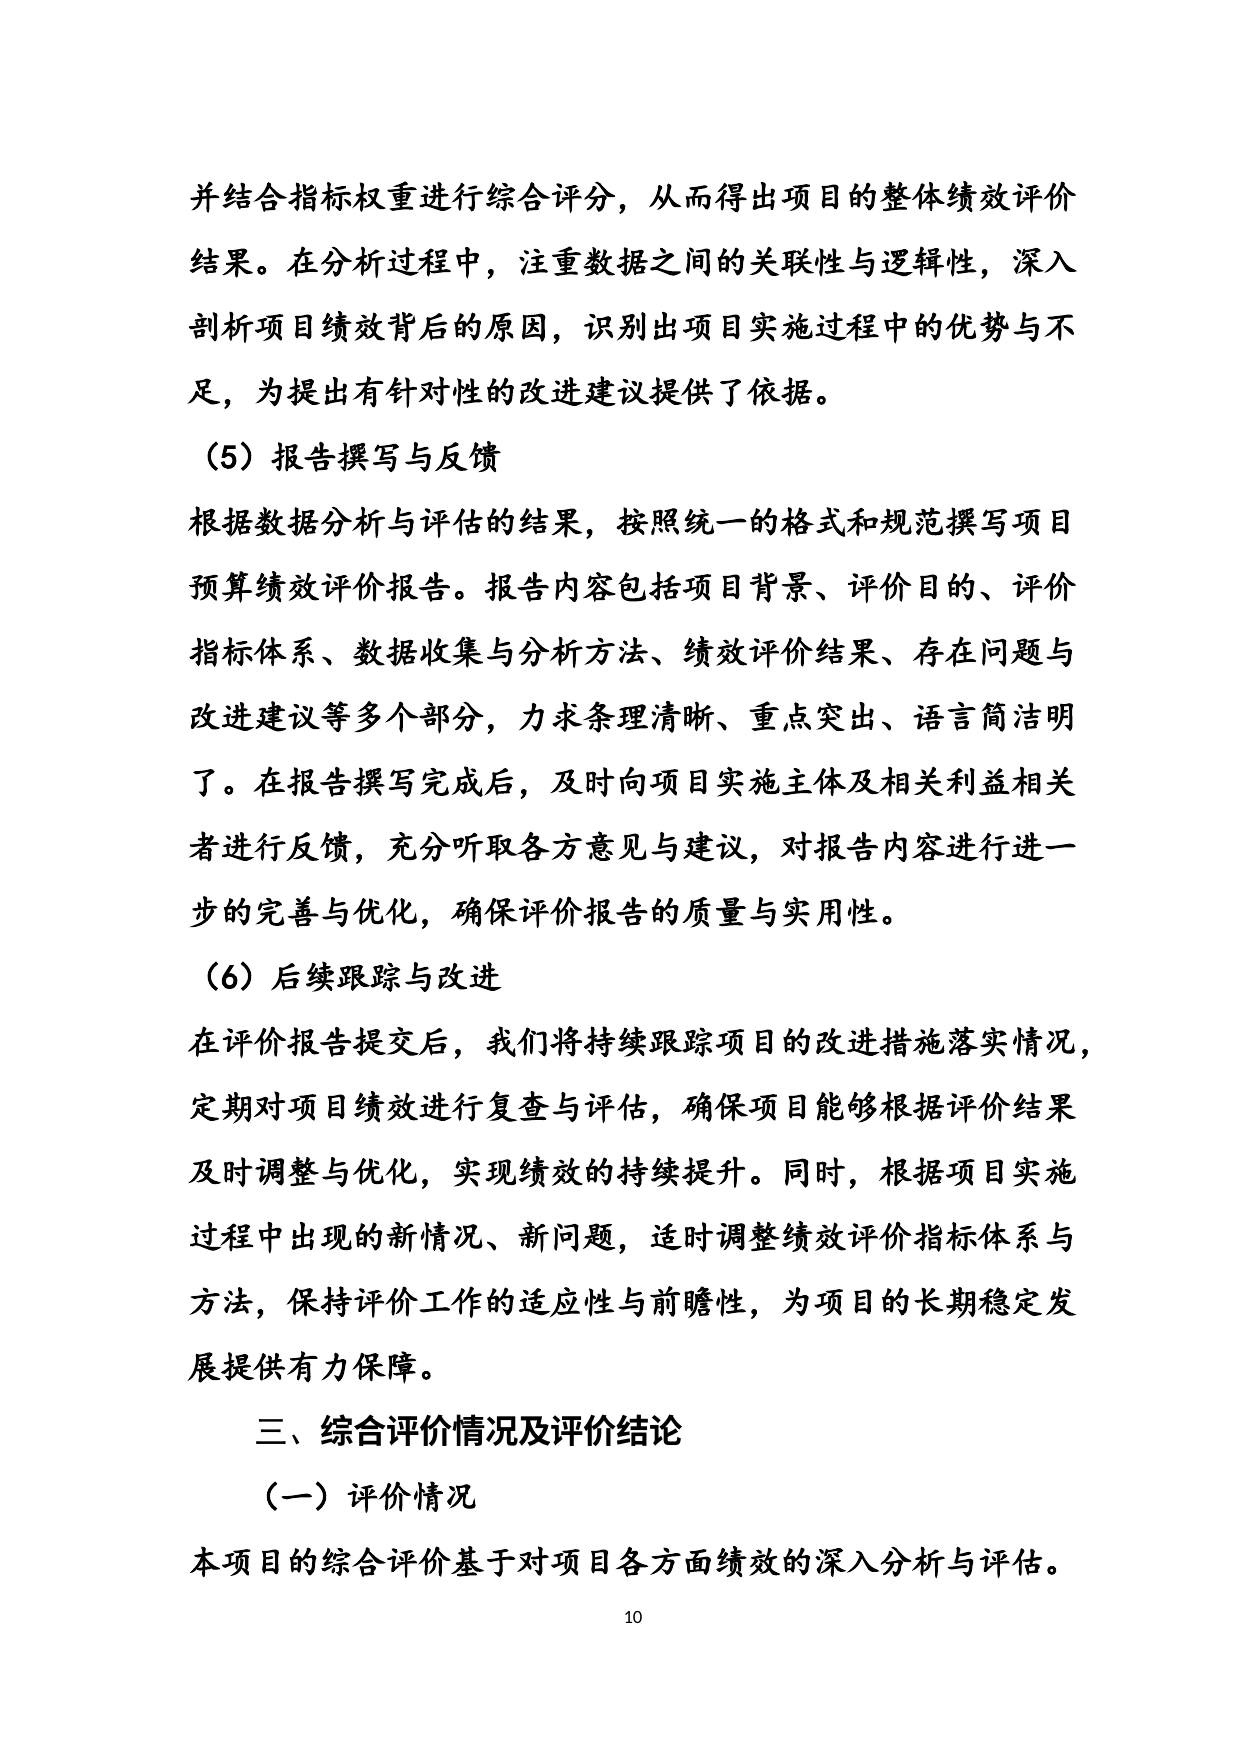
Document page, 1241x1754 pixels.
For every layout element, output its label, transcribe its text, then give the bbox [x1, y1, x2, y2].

text 三、综合评价情况及评价结论 [187, 1397, 1078, 1462]
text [187, 1462, 1078, 1592]
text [187, 162, 1078, 1397]
